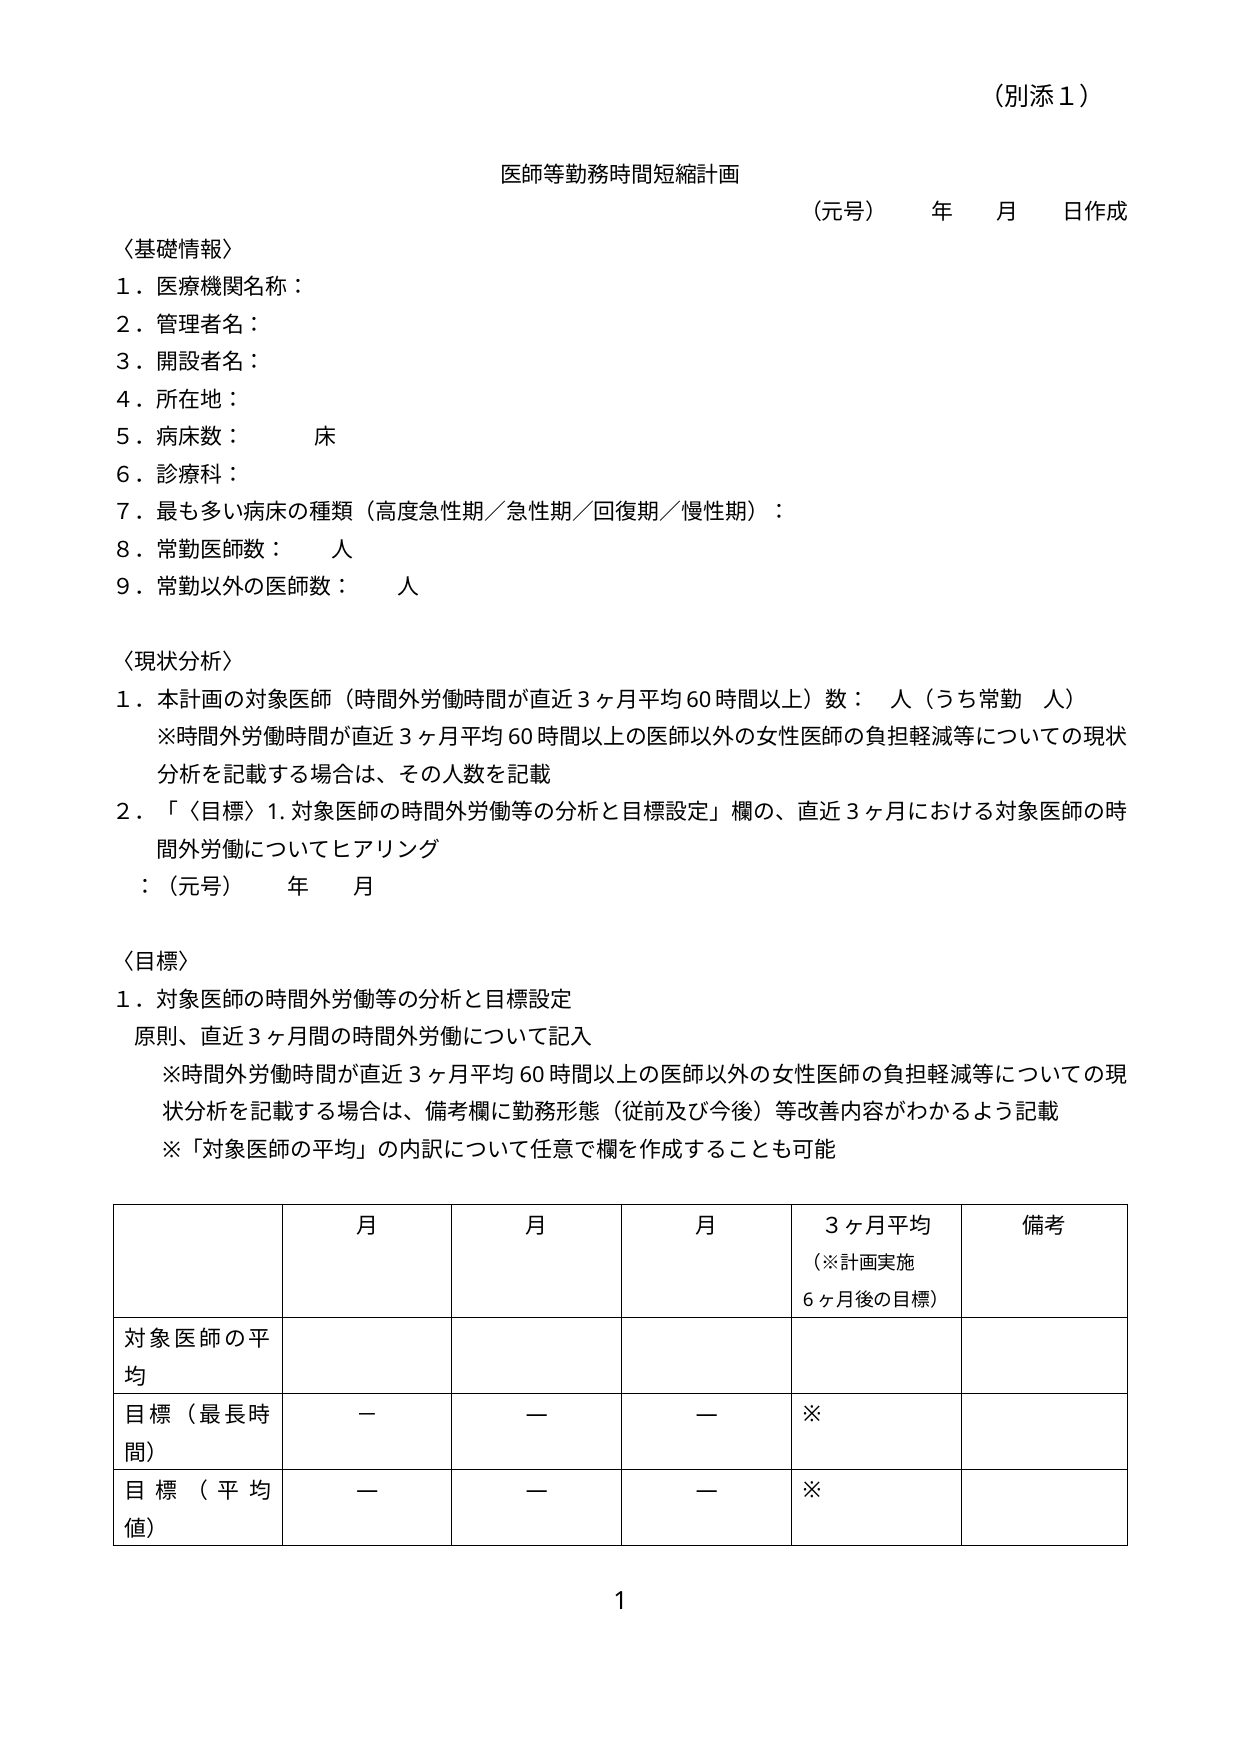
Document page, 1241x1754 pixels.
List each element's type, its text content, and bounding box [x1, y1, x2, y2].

table_header ３ヶ月平均 （※計画実施 6ヶ月後の目標） [792, 1205, 961, 1317]
text ２．管理者名： [112, 304, 1128, 341]
text 〈基礎情報〉 [112, 229, 1128, 266]
text （元号） 年 月 日作成 [112, 191, 1128, 229]
table_cell [962, 1394, 1127, 1469]
table_header 備考 [962, 1205, 1127, 1317]
list ※時間外労働時間が直近3ヶ月平均60時間以上の医師以外の女性医師の負担軽減等についての現状分析を記載する場合は、その人数を記載 [157, 716, 1128, 791]
table_cell ― [452, 1394, 621, 1469]
table_cell 対象医師の平均 [114, 1318, 282, 1393]
text ６．診療科： [112, 454, 1128, 491]
table_cell 目標（最長時間） [114, 1394, 282, 1469]
table_cell [962, 1318, 1127, 1393]
text ４．所在地： [112, 379, 1128, 416]
text ５．病床数： 床 [112, 416, 1128, 454]
table_header 月 [452, 1205, 621, 1317]
text ３．開設者名： [112, 341, 1128, 379]
text ※時間外労働時間が直近3ヶ月平均60時間以上の医師以外の女性医師の負担軽減等についての現状分析を記載する場合は、備考欄に勤務形態（従前及び今後）等改善内容がわかるよう記載 [162, 1054, 1128, 1129]
table_cell [622, 1318, 791, 1393]
table_header 月 [283, 1205, 451, 1317]
text ※「対象医師の平均」の内訳について任意で欄を作成することも可能 [162, 1129, 1128, 1166]
table_cell 目標（平均値） [114, 1470, 282, 1545]
list 本計画の対象医師（時間外労働時間が直近3ヶ月平均60時間以上）数： 人（うち常勤 人） [112, 679, 1128, 716]
text ２．「〈目標〉1. 対象医師の時間外労働等の分析と目標設定」欄の、直近3ヶ月における対象医師の時間外労働についてヒアリング [112, 791, 1128, 866]
table_cell [962, 1470, 1127, 1545]
text 〈現状分析〉 [112, 641, 1128, 679]
text 〈目標〉 [112, 941, 1128, 979]
table_cell ― [622, 1394, 791, 1469]
table_cell － [283, 1394, 451, 1469]
text １．医療機関名称： [112, 266, 1128, 304]
text ９．常勤以外の医師数： 人 [112, 566, 1128, 604]
table_cell [283, 1318, 451, 1393]
text 原則、直近3ヶ月間の時間外労働について記入 [112, 1016, 1128, 1054]
table_cell ― [283, 1470, 451, 1545]
table_cell ※ [792, 1394, 961, 1469]
table_cell [792, 1318, 961, 1393]
text 医師等勤務時間短縮計画 [112, 154, 1128, 191]
text ７．最も多い病床の種類（高度急性期／急性期／回復期／慢性期）： [112, 491, 1128, 529]
table_cell ― [452, 1470, 621, 1545]
table_header 月 [622, 1205, 791, 1317]
text １．対象医師の時間外労働等の分析と目標設定 [112, 979, 1128, 1016]
table_cell [452, 1318, 621, 1393]
text ８．常勤医師数： 人 [112, 529, 1128, 566]
table_cell ※ [792, 1470, 961, 1545]
text ：（元号） 年 月 [112, 866, 1128, 904]
table_cell ― [622, 1470, 791, 1545]
table_header [114, 1205, 282, 1317]
